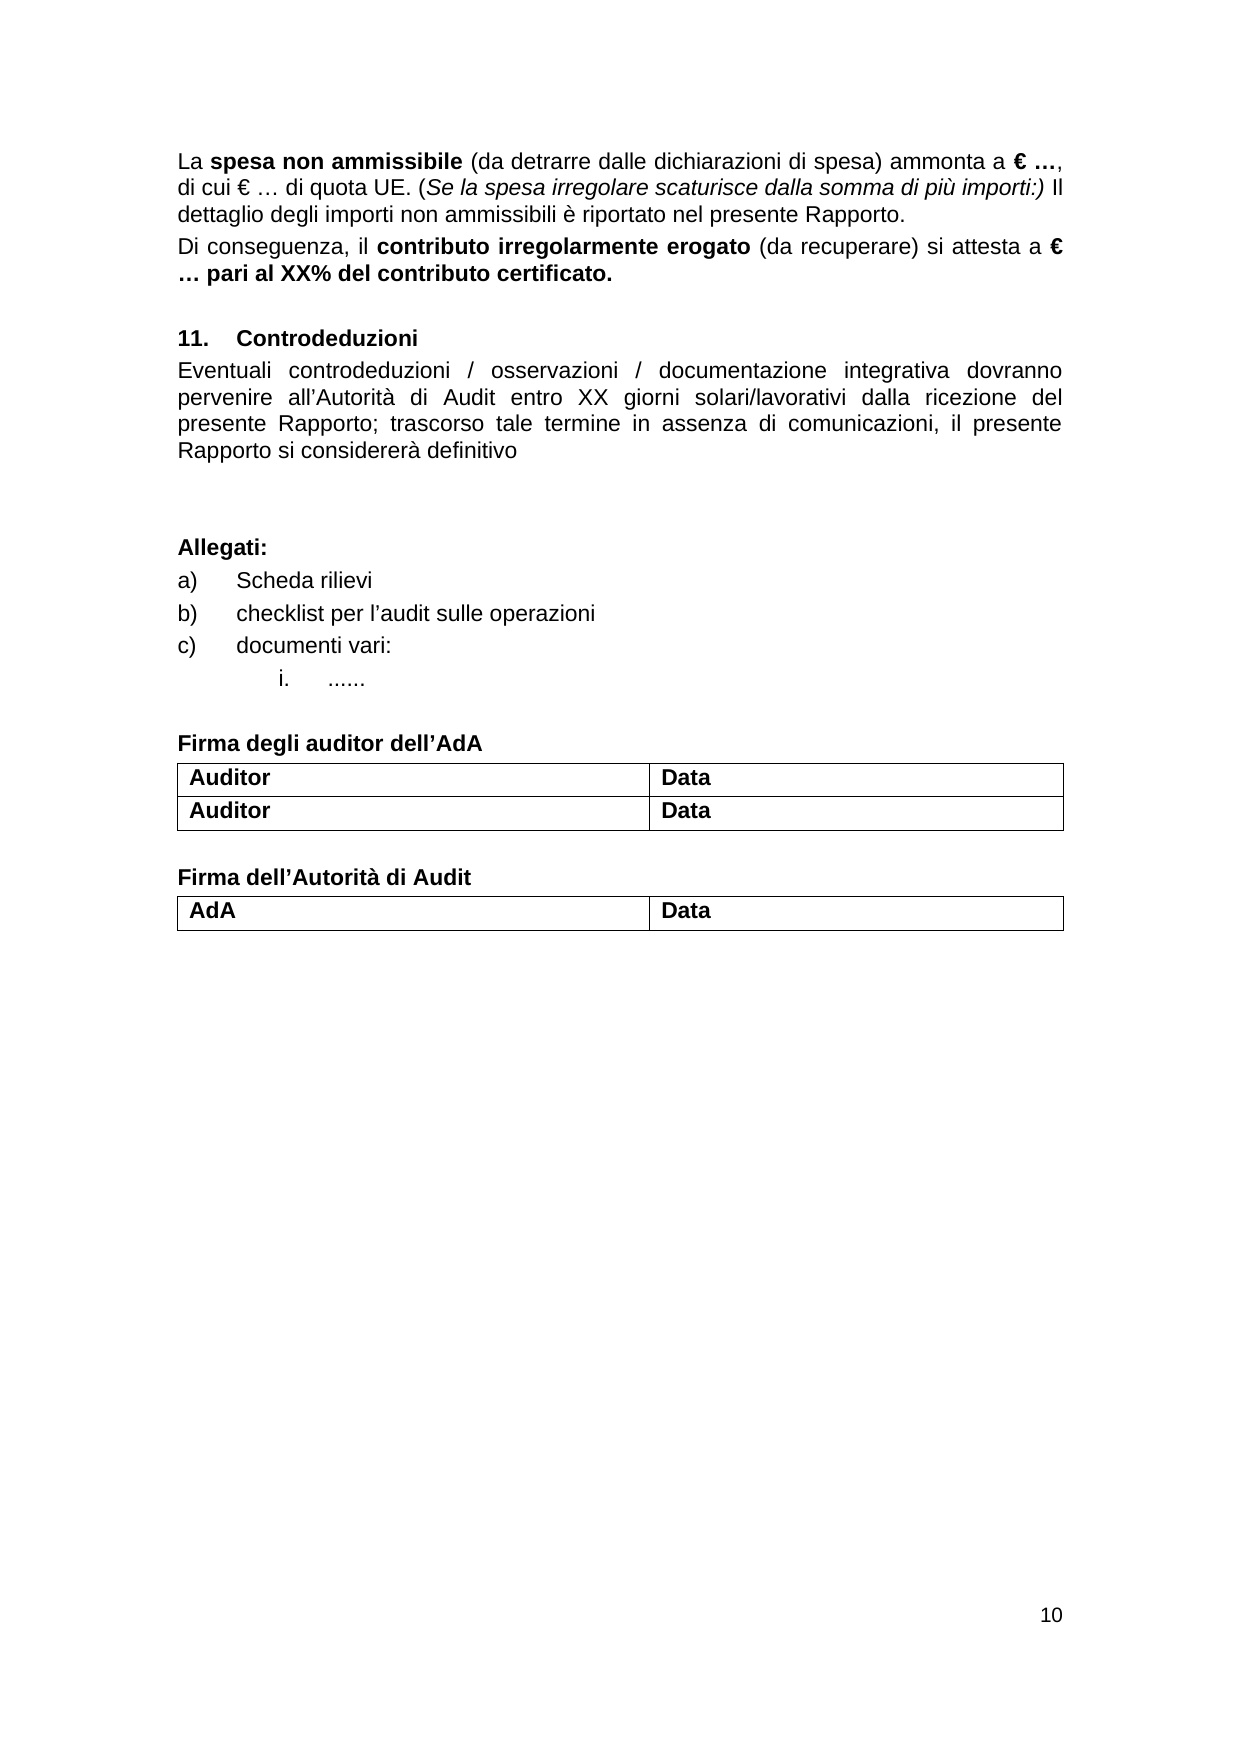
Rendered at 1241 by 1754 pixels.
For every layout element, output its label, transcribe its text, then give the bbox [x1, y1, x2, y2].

list ...... [290, 665, 1010, 691]
text Firma dell’Autorità di Audit [177, 863, 1063, 890]
text La spesa non ammissibile (da detrarre dalle dichiarazioni di spesa) ammonta a € …, di cui € … di quota UE. (Se la spesa irregolare scaturisce dalla somma di più importi:) Il dettaglio degli importi non ammissibili è riportato nel presente Rapporto. [177, 148, 1063, 227]
text Firma degli auditor dell’AdA [177, 730, 1063, 756]
list Scheda rilievi [177, 567, 1063, 593]
list documenti vari: [177, 632, 1063, 658]
table_cell Data [650, 797, 1063, 830]
list checklist per l’audit sulle operazioni [177, 599, 1063, 626]
text Allegati: [177, 534, 1063, 561]
list Controdeduzioni [177, 325, 1063, 351]
table_header Data [650, 897, 1063, 930]
table_header Data [650, 764, 1063, 796]
table_header Auditor [178, 764, 649, 796]
table_cell Auditor [178, 797, 649, 830]
text Eventuali controdeduzioni / osservazioni / documentazione integrativa dovranno pervenire all’Autorità di Audit entro XX giorni solari/lavorativi dalla ricezione del presente Rapporto; trascorso tale termine in assenza di comunicazioni, il presente Rapporto si considererà definitivo [177, 357, 1063, 463]
table_header AdA [178, 897, 649, 930]
text Di conseguenza, il contributo irregolarmente erogato (da recuperare) si attesta a € … pari al XX% del contributo certificato. [177, 233, 1063, 286]
